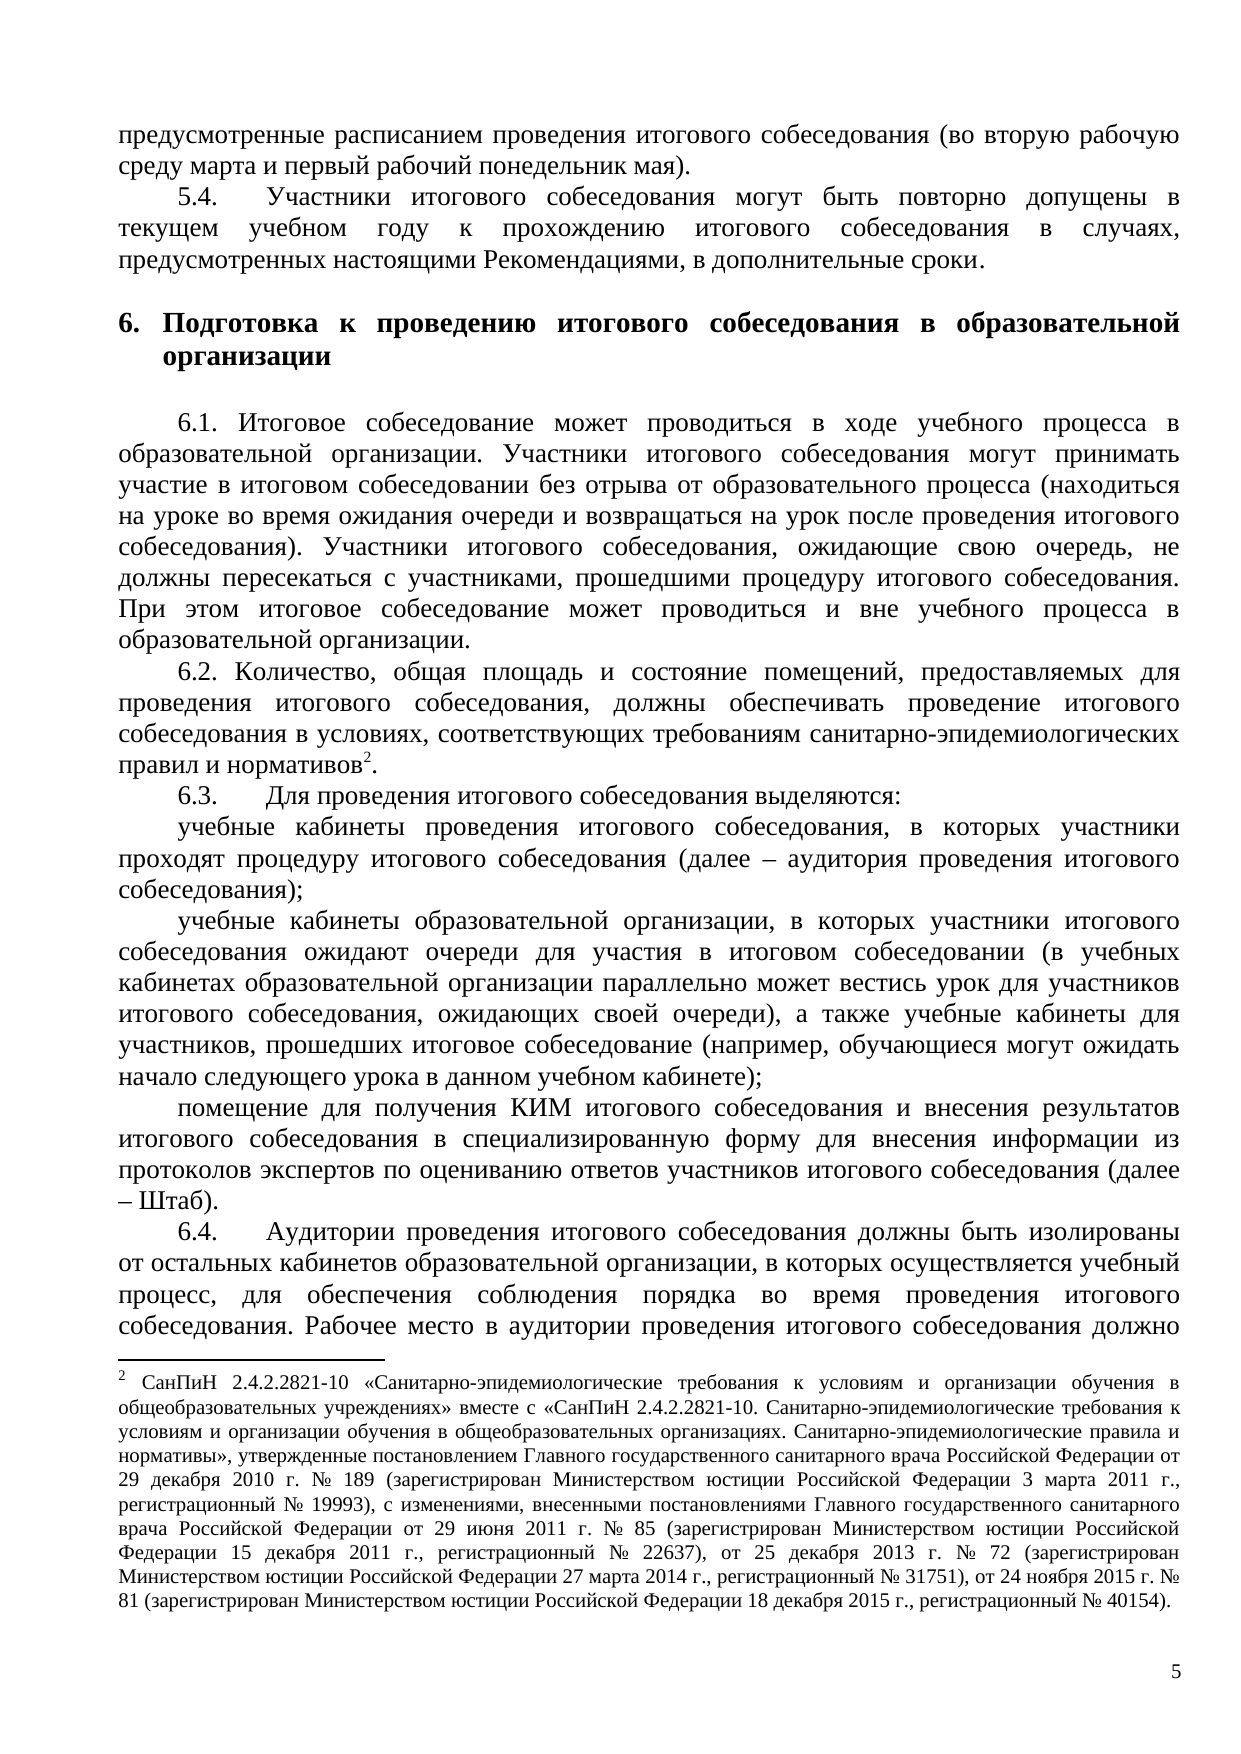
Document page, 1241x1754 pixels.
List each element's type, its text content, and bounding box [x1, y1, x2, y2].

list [118, 118, 1181, 180]
list Подготовка к проведению итогового собеседования в образовательной организации [118, 305, 1181, 372]
text 6.1. Итоговое собеседование может проводиться в ходе учебного процесса в образовательной организации. Участники итогового собеседования могут принимать участие в итоговом собеседовании без отрыва от образовательного процесса (находиться на уроке во время ожидания очереди и возвращаться на урок после проведения итогового собеседования). Участники итогового собеседования, ожидающие свою очередь, не должны пересекаться с участниками, прошедшими процедуру итогового собеседования. При этом итоговое собеседование может проводиться и вне учебного процесса в образовательной организации. [118, 406, 1181, 655]
list учебные кабинеты образовательной организации, в которых участники итогового собеседования ожидают очереди для участия в итоговом собеседовании (в учебных кабинетах образовательной организации параллельно может вестись урок для участников итогового собеседования, ожидающих своей очереди), а также учебные кабинеты для участников, прошедших итоговое собеседование (например, обучающиеся могут ожидать начало следующего урока в данном учебном кабинете); [118, 904, 1181, 1091]
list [118, 1215, 1181, 1340]
list помещение для получения КИМ итогового собеседования и внесения результатов итогового собеседования в специализированную форму для внесения информации из протоколов экспертов по оцениванию ответов участников итогового собеседования (далее – Штаб). [118, 1091, 1181, 1215]
list Для проведения итогового собеседования выделяются: [118, 779, 1181, 811]
list учебные кабинеты проведения итогового собеседования, в которых участники проходят процедуру итогового собеседования (далее – аудитория проведения итогового собеседования); [118, 811, 1181, 904]
text 6.2. Количество, общая площадь и состояние помещений, предоставляемых для проведения итогового собеседования, должны обеспечивать проведение итогового собеседования в условиях, соответствующих требованиям санитарно-эпидемиологических правил и нормативов. [118, 655, 1181, 779]
list Участники итогового собеседования могут быть повторно допущены в текущем учебном году к прохождению итогового собеседования в случаях, предусмотренных настоящими Рекомендациями, в дополнительные сроки. [118, 180, 1181, 274]
